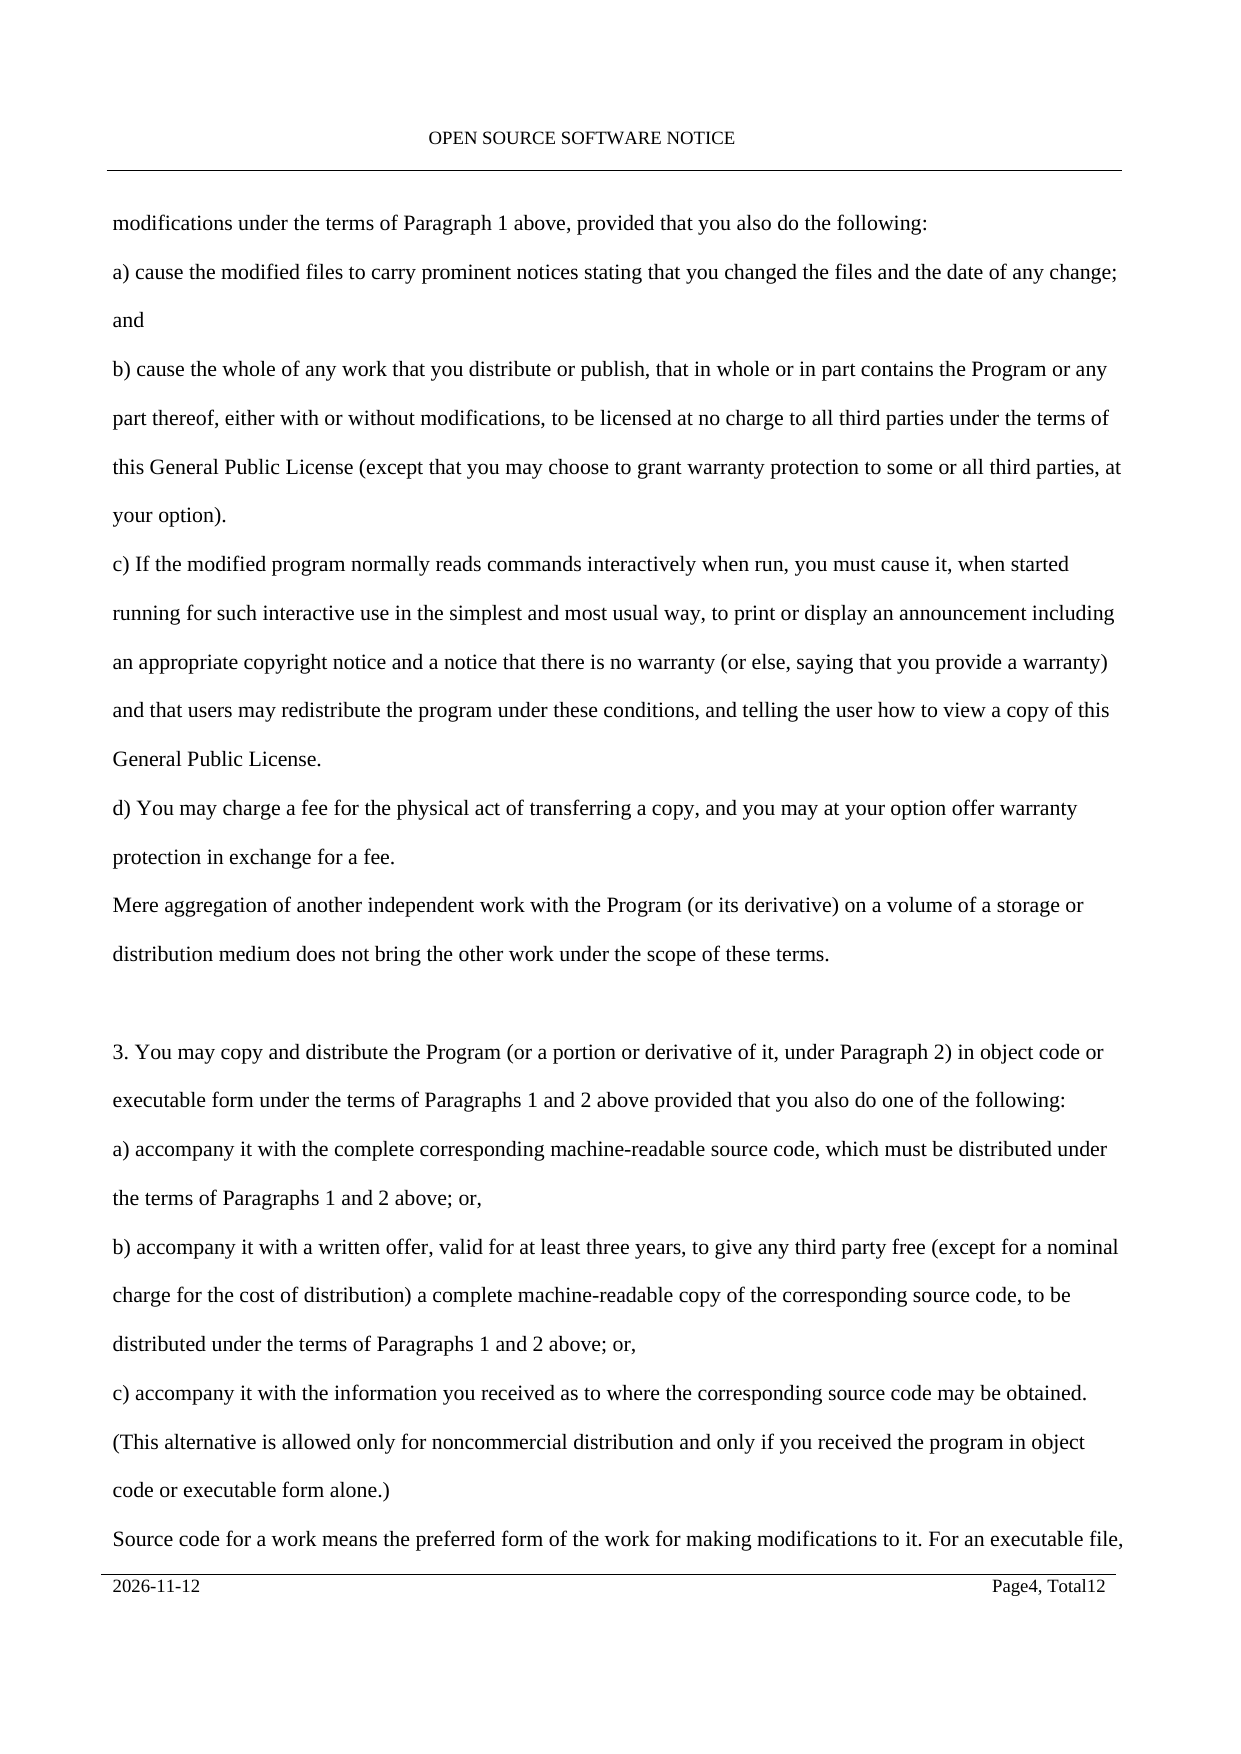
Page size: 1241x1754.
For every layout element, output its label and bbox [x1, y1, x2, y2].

text [112, 206, 1128, 1555]
